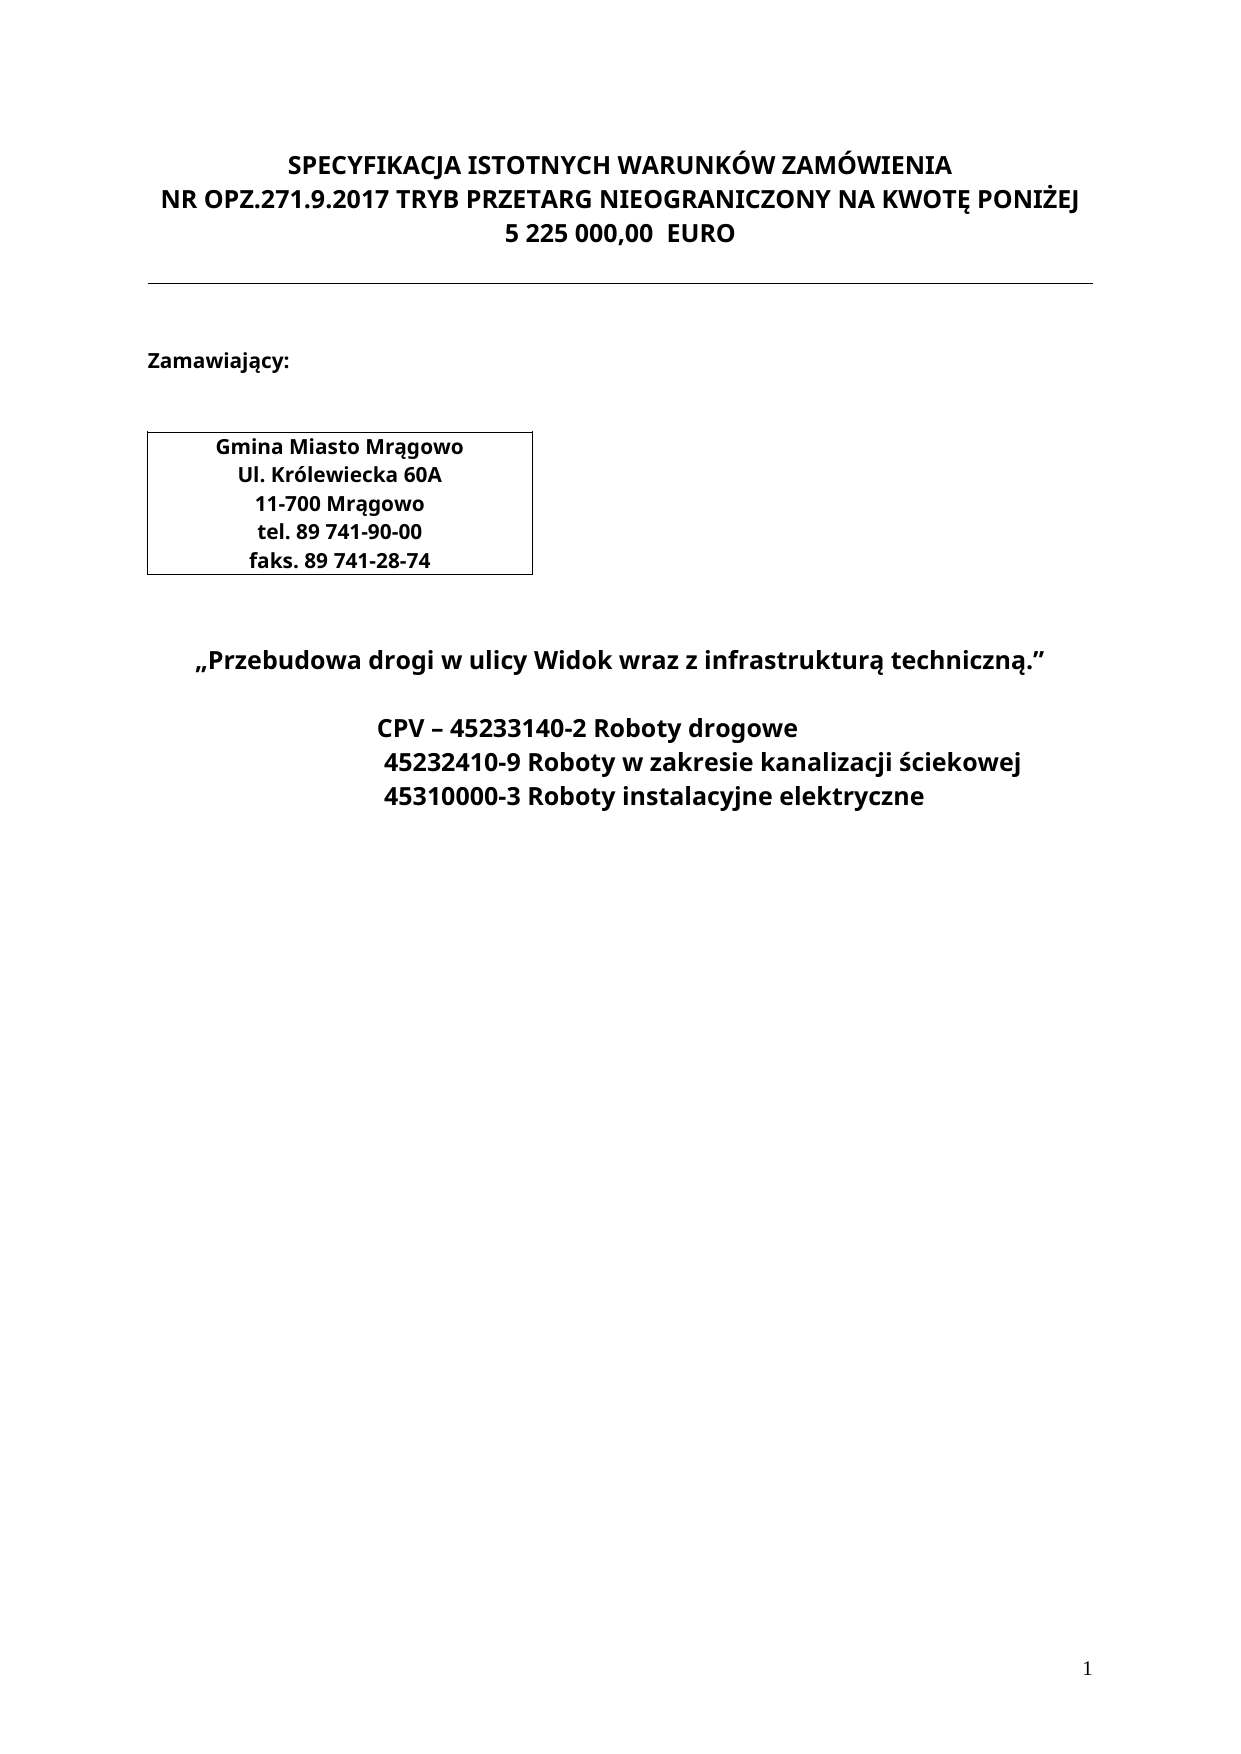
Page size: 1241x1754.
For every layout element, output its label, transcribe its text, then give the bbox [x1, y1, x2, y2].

text NR OPZ.271.9.2017 TRYB PRZETARG NIEOGRANICZONY NA KWOTĘ PONIŻEJ 5 225 000,00 EURO [148, 182, 1093, 250]
text SPECYFIKACJA ISTOTNYCH WARUNKÓW ZAMÓWIENIA [148, 148, 1093, 182]
text Gmina Miasto Mrągowo [148, 433, 532, 460]
text Zamawiający: [148, 346, 1093, 374]
text 45232410-9 Roboty w zakresie kanalizacji ściekowej [384, 745, 1093, 779]
text tel. 89 741-90-00 [148, 517, 532, 545]
text 45310000-3 Roboty instalacyjne elektryczne [384, 779, 1093, 813]
text Ul. Królewiecka 60A [148, 460, 532, 488]
text CPV – 45233140-2 Roboty drogowe [325, 711, 1093, 745]
text 11-700 Mrągowo [148, 488, 532, 517]
text faks. 89 741-28-74 [148, 545, 532, 574]
text „Przebudowa drogi w ulicy Widok wraz z infrastrukturą techniczną.” [148, 643, 1093, 677]
